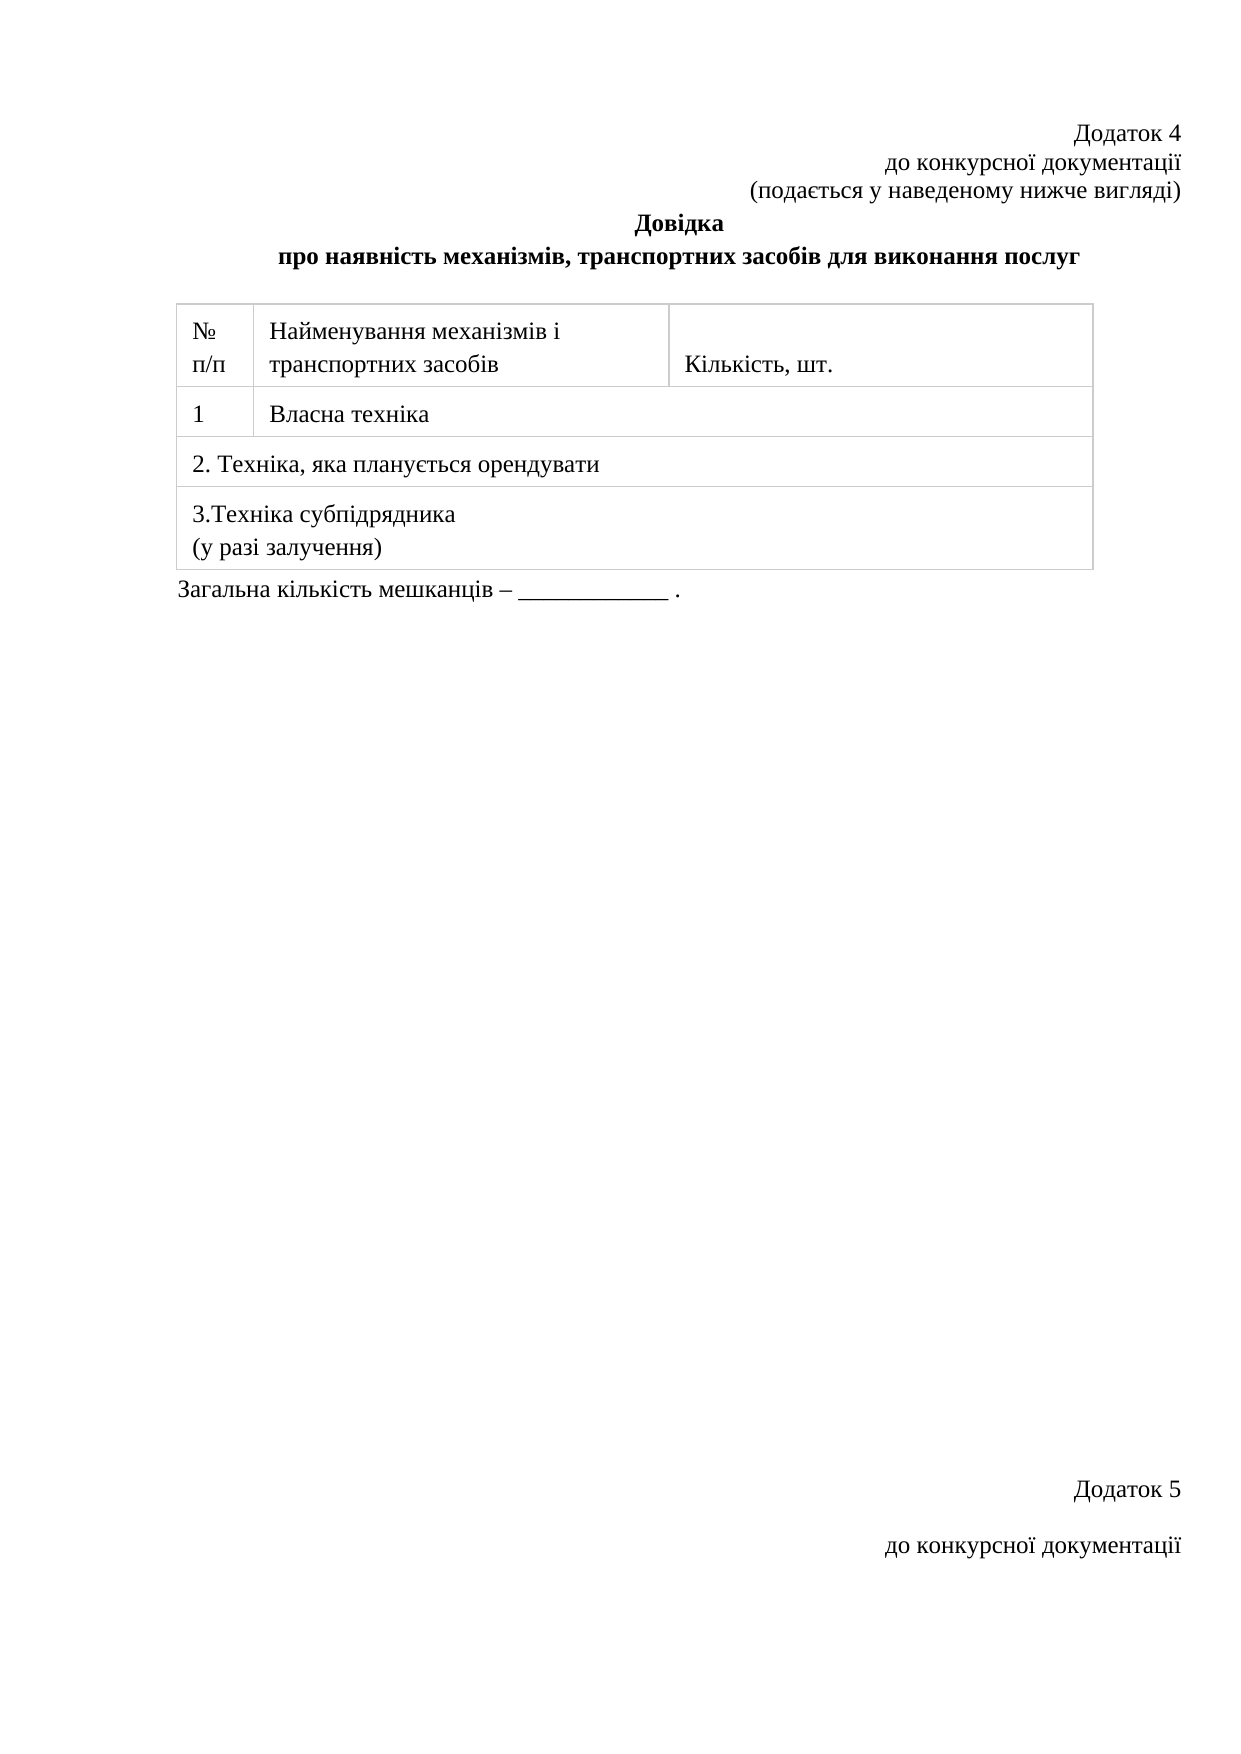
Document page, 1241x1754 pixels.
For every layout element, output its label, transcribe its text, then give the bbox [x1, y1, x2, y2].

table_header № п/п [177, 305, 253, 386]
text (подається у наведеному нижче вигляді) [177, 176, 1181, 204]
table_cell 2. Техніка, яка планується орендувати [177, 437, 1092, 486]
text до конкурсної документації [177, 147, 1181, 176]
text до конкурсної документації [177, 1526, 1181, 1559]
text Довідка [177, 204, 1181, 237]
text Додаток 5 [620, 1470, 1181, 1503]
table_cell Власна техніка [254, 387, 1092, 436]
table_header Найменування механізмів і транспортних засобів [254, 305, 668, 386]
text Загальна кількість мешканців – ____________ . [177, 570, 1181, 603]
text про наявність механізмів, транспортних засобів для виконання послуг [177, 237, 1181, 270]
table_cell 3.Техніка субпідрядника (у разі залучення) [177, 487, 1092, 568]
table_header Кількість, шт. [670, 305, 1092, 386]
text Додаток 4 [177, 118, 1181, 147]
table_cell 1 [177, 387, 253, 436]
